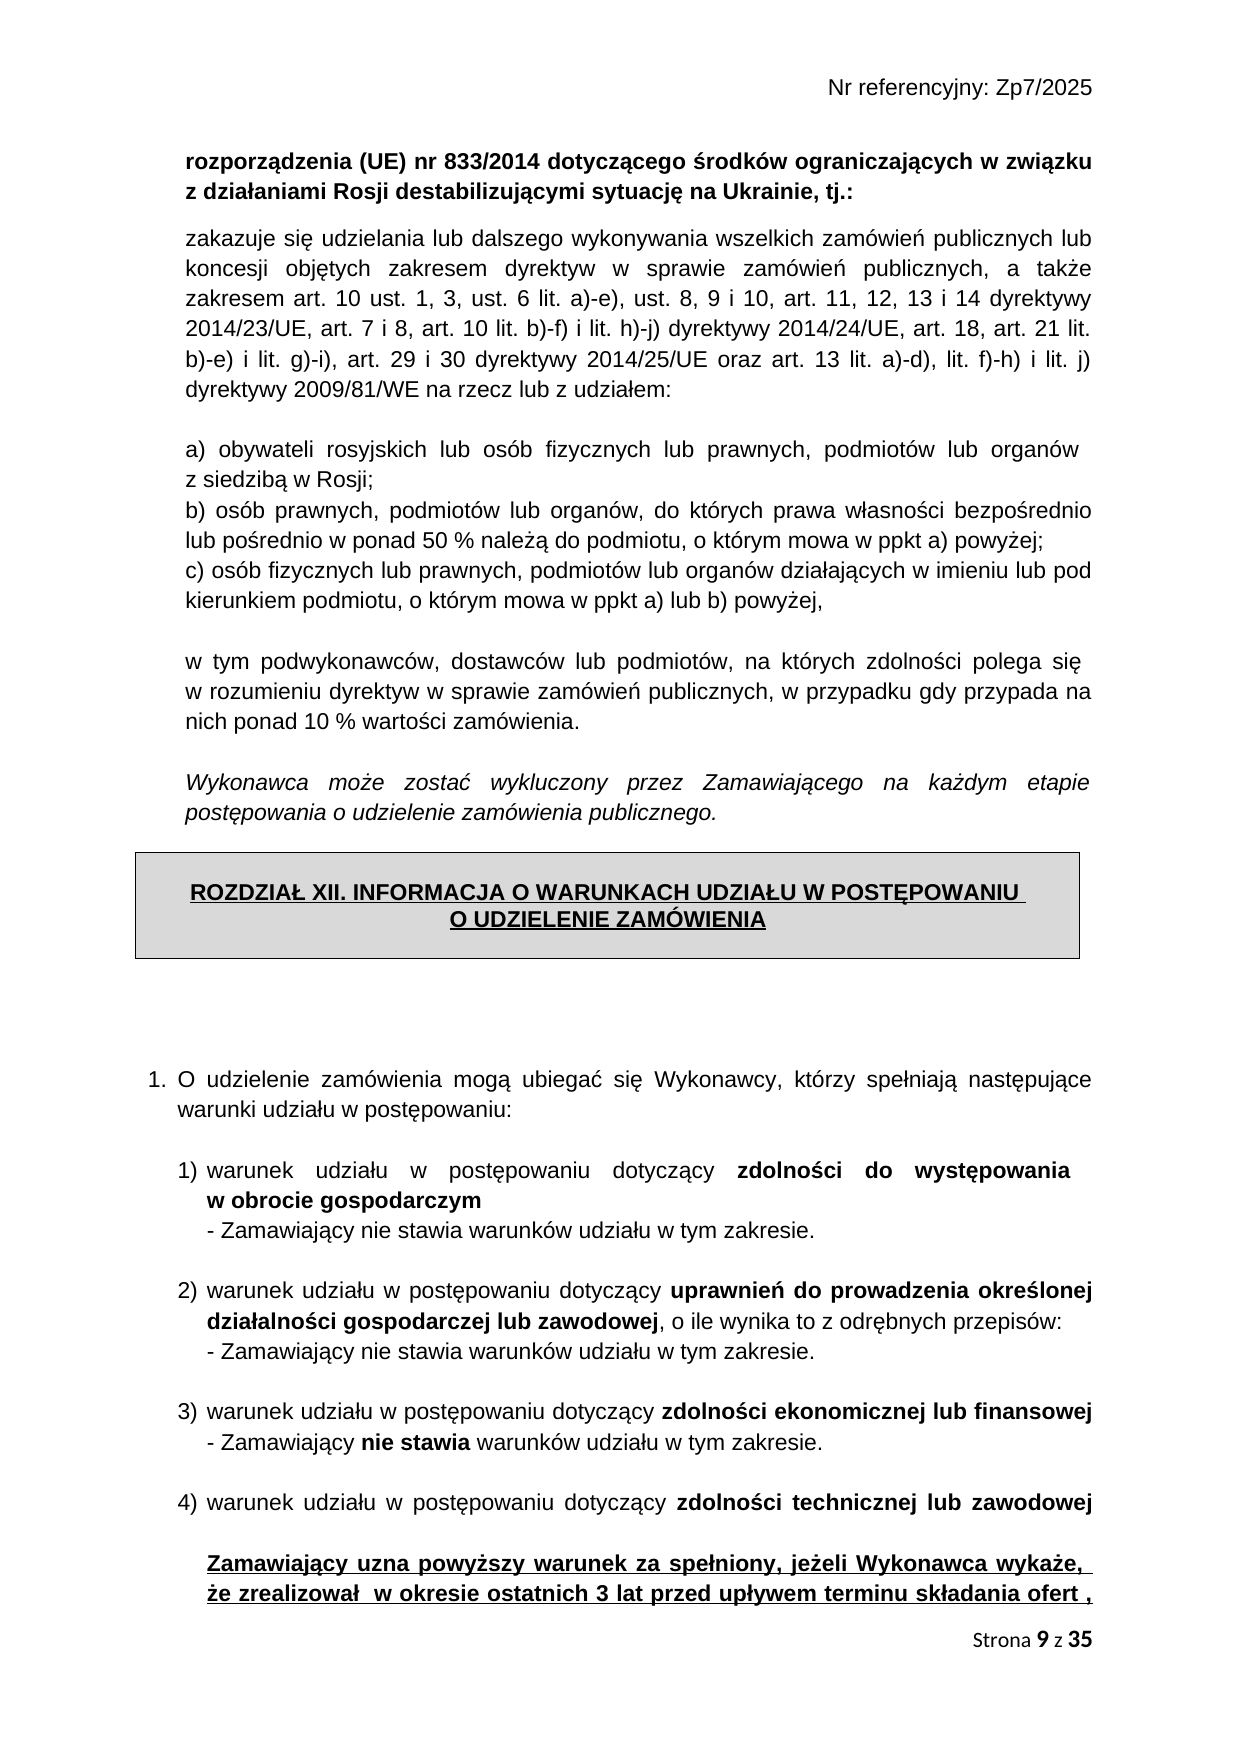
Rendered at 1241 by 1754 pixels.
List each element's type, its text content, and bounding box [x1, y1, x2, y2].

text Wykonawca może zostać wykluczony przez Zamawiającego na każdym etapie postępowania o udzielenie zamówienia publicznego. [185, 768, 1093, 825]
text a) obywateli rosyjskich lub osób fizycznych lub prawnych, podmiotów lub organów z siedzibą w Rosji; [185, 436, 1093, 493]
text w tym podwykonawców, dostawców lub podmiotów, na których zdolności polega się w rozumieniu dyrektyw w sprawie zamówień publicznych, w przypadku gdy przypada na nich ponad 10 % wartości zamówienia. [185, 648, 1093, 734]
list - Zamawiający nie stawia warunków udziału w tym zakresie. [207, 1338, 1093, 1364]
list - Zamawiający nie stawia warunków udziału w tym zakresie. [207, 1217, 1093, 1243]
list warunek udziału w postępowaniu dotyczący zdolności do występowania w obrocie gospodarczym [177, 1157, 1093, 1213]
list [148, 148, 1093, 204]
text c) osób fizycznych lub prawnych, podmiotów lub organów działających w imieniu lub pod kierunkiem podmiotu, o którym mowa w ppkt a) lub b) powyżej, [185, 557, 1093, 613]
text zakazuje się udzielania lub dalszego wykonywania wszelkich zamówień publicznych lub koncesji objętych zakresem dyrektyw w sprawie zamówień publicznych, a także zakresem art. 10 ust. 1, 3, ust. 6 lit. a)-e), ust. 8, 9 i 10, art. 11, 12, 13 i 14 dyrektywy 2014/23/UE, art. 7 i 8, art. 10 lit. b)-f) i lit. h)-j) dyrektywy 2014/24/UE, art. 18, art. 21 lit. b)-e) i lit. g)-i), art. 29 i 30 dyrektywy 2014/25/UE oraz art. 13 lit. a)-d), lit. f)-h) i lit. j) dyrektywy 2009/81/WE na rzecz lub z udziałem: [185, 225, 1093, 402]
list warunek udziału w postępowaniu dotyczący uprawnień do prowadzenia określonej działalności gospodarczej lub zawodowej, o ile wynika to z odrębnych przepisów: [177, 1277, 1093, 1334]
list warunek udziału w postępowaniu dotyczący zdolności ekonomicznej lub finansowej - Zamawiający nie stawia warunków udziału w tym zakresie. [177, 1398, 1093, 1455]
list warunek udziału w postępowaniu dotyczący zdolności technicznej lub zawodowej [177, 1489, 1093, 1546]
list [207, 1574, 1093, 1603]
table_header ROZDZIAŁ XII. INFORMACJA O WARUNKACH UDZIAŁU W POSTĘPOWANIU O UDZIELENIE ZAMÓWIENIA [136, 853, 1079, 958]
list O udzielenie zamówienia mogą ubiegać się Wykonawcy, którzy spełniają następujące warunki udziału w postępowaniu: [148, 1066, 1093, 1122]
text b) osób prawnych, podmiotów lub organów, do których prawa własności bezpośrednio lub pośrednio w ponad 50 % należą do podmiotu, o którym mowa w ppkt a) powyżej; [185, 497, 1093, 553]
